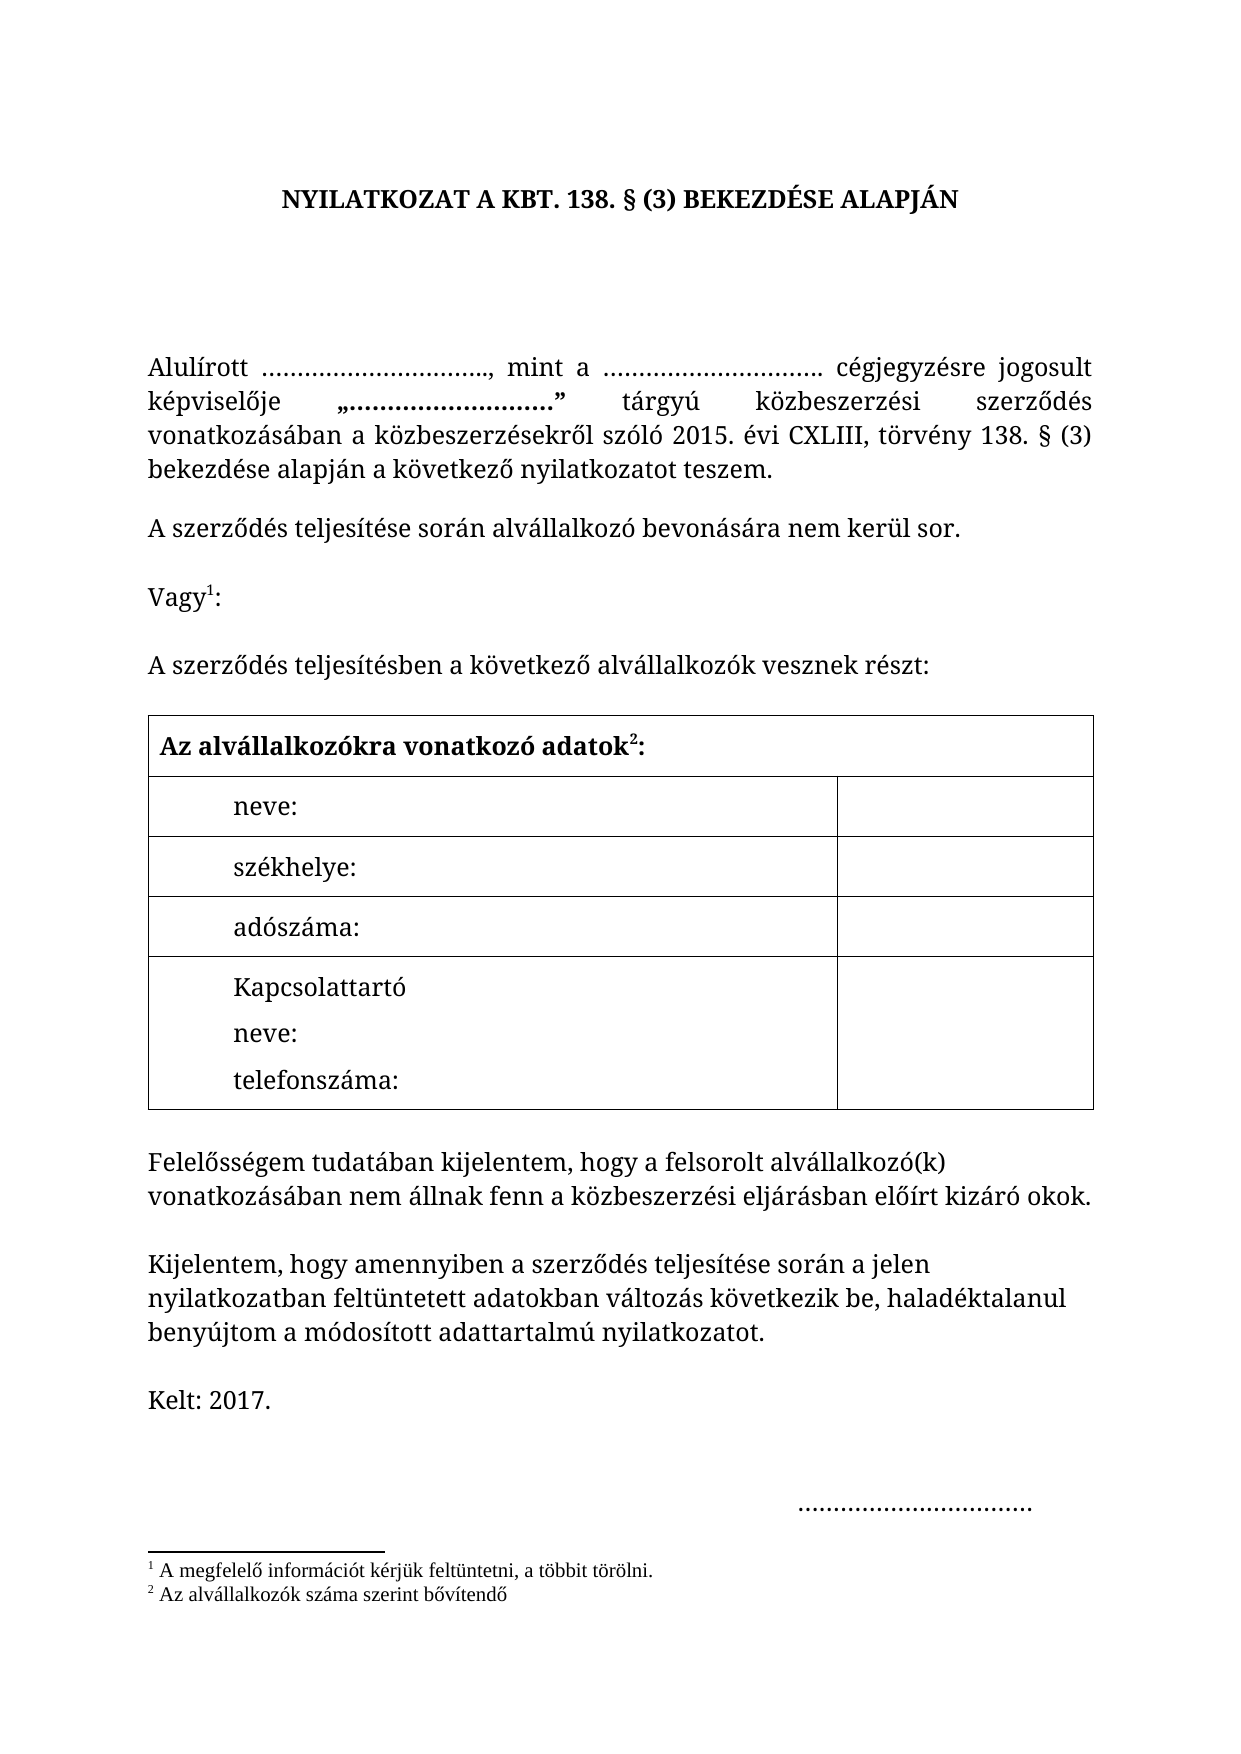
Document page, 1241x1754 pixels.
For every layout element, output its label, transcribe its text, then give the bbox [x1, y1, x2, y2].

table_cell [838, 777, 1093, 836]
table_cell neve: [149, 777, 837, 836]
text Alulírott ………………………….., mint a …………………………. cégjegyzésre jogosult képviselője „………………………” tárgyú közbeszerzési szerződés vonatkozásában a közbeszerzésekről szóló 2015. évi CXLIII, törvény 138. § (3) bekezdése alapján a következő nyilatkozatot teszem. [148, 350, 1093, 486]
text A szerződés teljesítésben a következő alvállalkozók vesznek részt: [148, 647, 1093, 681]
table_cell székhelye: [149, 837, 837, 896]
table_cell [838, 897, 1093, 956]
table_header Az alvállalkozókra vonatkozó adatok: [149, 716, 1093, 776]
text A szerződés teljesítése során alvállalkozó bevonására nem kerül sor. [148, 511, 1093, 545]
text Kijelentem, hogy amennyiben a szerződés teljesítése során a jelen nyilatkozatban feltüntetett adatokban változás következik be, haladéktalanul benyújtom a módosított adattartalmú nyilatkozatot. [148, 1246, 1093, 1348]
table_cell [838, 837, 1093, 896]
table_cell [838, 957, 1093, 1109]
text Kelt: 2017. [148, 1383, 1093, 1417]
text Vagy: [148, 579, 1093, 613]
text Felelősségem tudatában kijelentem, hogy a felsorolt alvállalkozó(k) vonatkozásában nem állnak fenn a közbeszerzési eljárásban előírt kizáró okok. [148, 1144, 1093, 1212]
text …………………………… [738, 1485, 1093, 1519]
table_cell Kapcsolattartó neve: telefonszáma: [149, 957, 837, 1109]
table_cell adószáma: [149, 897, 837, 956]
text NYILATKOZAT A KBT. 138. § (3) BEKEZDÉSE ALAPJÁN [148, 182, 1093, 216]
